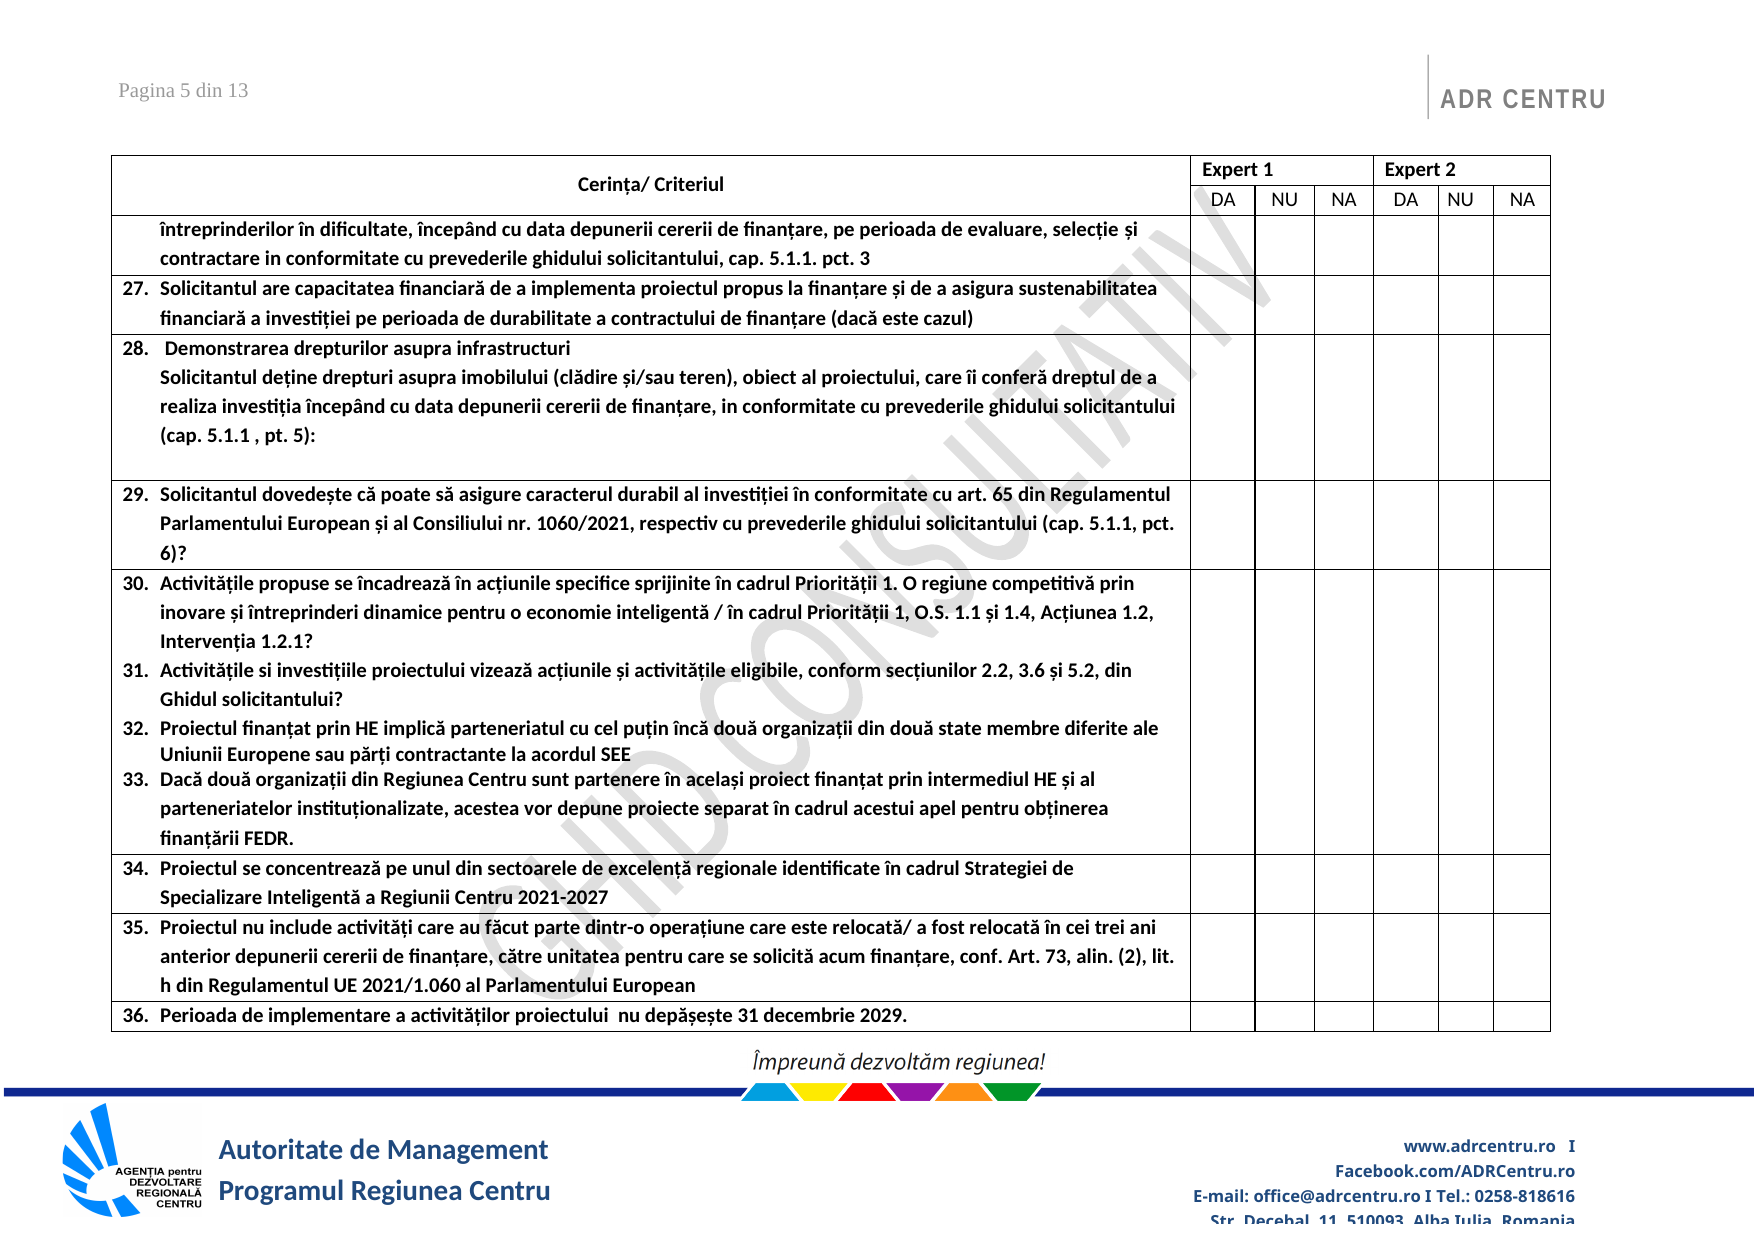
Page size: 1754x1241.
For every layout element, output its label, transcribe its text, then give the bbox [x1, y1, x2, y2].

table_cell [1256, 481, 1314, 569]
table_cell NU [1256, 186, 1314, 215]
table_cell [1494, 570, 1550, 854]
table_cell [1191, 855, 1254, 913]
table_cell [1374, 216, 1438, 274]
table_cell [1439, 1002, 1493, 1031]
table_cell [1439, 335, 1493, 480]
table_cell [1256, 216, 1314, 274]
table_cell [1315, 481, 1373, 569]
table_cell [1191, 481, 1254, 569]
table_cell [1191, 914, 1254, 1001]
table_cell NA [1315, 186, 1373, 215]
table_cell DA [1374, 186, 1438, 215]
table_cell [1374, 276, 1438, 334]
table_cell [1439, 855, 1493, 913]
table_cell [1191, 570, 1254, 854]
table_cell [1494, 216, 1550, 274]
table_header Expert 1 [1191, 156, 1373, 185]
table_cell [1191, 1002, 1254, 1031]
table_cell [1256, 914, 1314, 1001]
table_cell [1315, 570, 1373, 854]
table_cell [1439, 481, 1493, 569]
table_cell [1374, 855, 1438, 913]
table_cell [1256, 1002, 1314, 1031]
table_cell NA [1494, 186, 1550, 215]
table_cell [1494, 914, 1550, 1001]
table_cell [1256, 570, 1314, 854]
table_cell [1494, 1002, 1550, 1031]
picture [739, 1048, 1059, 1075]
table_cell [1191, 335, 1254, 480]
table_cell [1374, 481, 1438, 569]
table_cell [1439, 216, 1493, 274]
table_cell [1494, 276, 1550, 334]
table_header Cerința/ Criteriul [112, 156, 1190, 215]
table_cell [1315, 276, 1373, 334]
table_cell [1439, 570, 1493, 854]
table_cell Demonstrarea drepturilor asupra infrastructuri Solicitantul deține drepturi asupra imobilului (clădire și/sau teren), obiect al proiectului, care îi conferă dreptul de a realiza investiția începând cu data depunerii cererii de finanțare, in conformitate cu prevederile ghidului solicitantului (cap. 5.1.1 , pt. 5): [112, 335, 1190, 480]
table_cell [1256, 335, 1314, 480]
table_cell [1374, 1002, 1438, 1031]
picture [786, 1083, 1754, 1101]
table_cell [1494, 335, 1550, 480]
table_cell [1315, 216, 1373, 274]
table_cell [1374, 914, 1438, 1001]
table_header Expert 2 [1374, 156, 1550, 185]
table_cell Proiectul nu include activități care au făcut parte dintr-o operațiune care este relocată/ a fost relocată în cei trei ani anterior depunerii cererii de finanțare, către unitatea pentru care se solicită acum finanțare, conf. Art. 73, alin. (2), lit. h din Regulamentul UE 2021/1.060 al Parlamentului European [112, 914, 1190, 1001]
table_cell [1494, 481, 1550, 569]
table_cell [1191, 216, 1254, 274]
table_cell [1256, 855, 1314, 913]
table_cell Proiectul se concentrează pe unul din sectoarele de excelență regionale identificate în cadrul Strategiei de Specializare Inteligentă a Regiunii Centru 2021-2027 [112, 855, 1190, 913]
table_cell [1315, 855, 1373, 913]
picture [62, 1103, 202, 1217]
table_cell Solicitantul are capacitatea financiară de a implementa proiectul propus la finanțare și de a asigura sustenabilitatea financiară a investiției pe perioada de durabilitate a contractului de finanțare (dacă este cazul) [112, 276, 1190, 334]
table_cell DA [1191, 186, 1254, 215]
table_cell [1315, 1002, 1373, 1031]
table_cell [1191, 276, 1254, 334]
table_cell Activitățile propuse se încadrează în acțiunile specifice sprijinite în cadrul Priorității 1. O regiune competitivă prin inovare și întreprinderi dinamice pentru o economie inteligentă / în cadrul Priorității 1, O.S. 1.1 și 1.4, Acțiunea 1.2, Intervenția 1.2.1? Activitățile si investițiile proiectului vizează acțiunile și activitățile eligibile, conform secțiunilor 2.2, 3.6 și 5.2, din Ghidul solicitantului? Proiectul finanțat prin HE implică parteneriatul cu cel puțin încă două organizații din două state membre diferite ale Uniunii Europene sau părți contractante la acordul SEE Dacă două organizații din Regiunea Centru sunt partenere în același proiect finanțat prin intermediul HE și al parteneriatelor instituționalizate, acestea vor depune proiecte separat în cadrul acestui apel pentru obținerea finanțării FEDR. [112, 570, 1190, 854]
table_cell [1374, 335, 1438, 480]
table_cell [1439, 276, 1493, 334]
picture [3, 1083, 754, 1101]
table_cell Solicitantul dovedește că poate să asigure caracterul durabil al investiției în conformitate cu art. 65 din Regulamentul Parlamentului European și al Consiliului nr. 1060/2021, respectiv cu prevederile ghidului solicitantului (cap. 5.1.1, pct. 6)? [112, 481, 1190, 569]
table_cell [1315, 914, 1373, 1001]
table_cell [1315, 335, 1373, 480]
table_cell NU [1439, 186, 1493, 215]
table_cell [1439, 914, 1493, 1001]
table_cell [1494, 855, 1550, 913]
table_cell [1256, 276, 1314, 334]
table_cell [1374, 570, 1438, 854]
